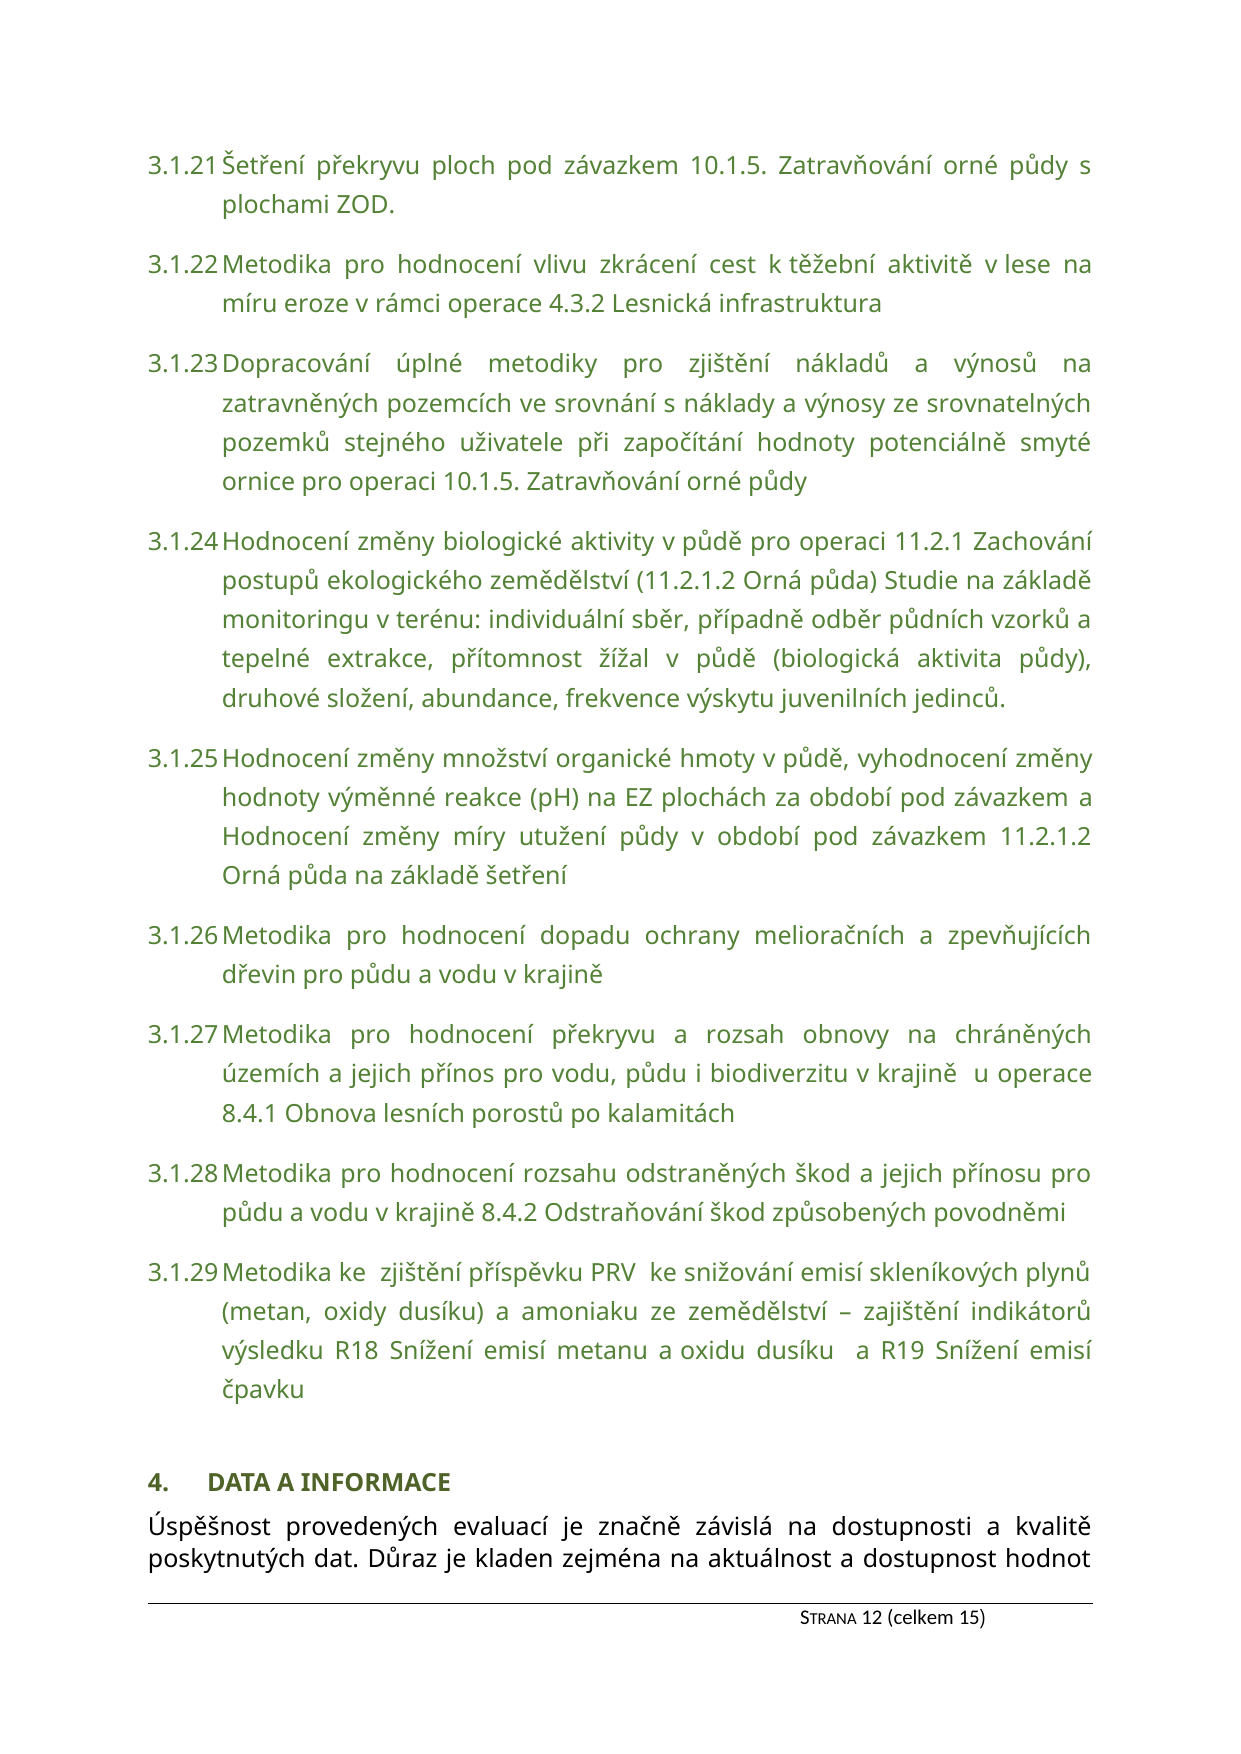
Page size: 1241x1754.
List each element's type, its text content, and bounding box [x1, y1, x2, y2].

subtitle Hodnocení změny biologické aktivity v půdě pro operaci 11.2.1 Zachování postupů ekologického zemědělství (11.2.1.2 Orná půda) Studie na základě monitoringu v terénu: individuální sběr, případně odběr půdních vzorků a tepelné extrakce, přítomnost žížal v půdě (biologická aktivita půdy), druhové složení, abundance, frekvence výskytu juvenilních jedinců. [148, 523, 1092, 714]
subtitle Metodika pro hodnocení překryvu a rozsah obnovy na chráněných územích a jejich přínos pro vodu, půdu i biodiverzitu v krajině u operace 8.4.1 Obnova lesních porostů po kalamitách [148, 1017, 1092, 1129]
subtitle Dopracování úplné metodiky pro zjištění nákladů a výnosů na zatravněných pozemcích ve srovnání s náklady a výnosy ze srovnatelných pozemků stejného uživatele při započítání hodnoty potenciálně smyté ornice pro operaci 10.1.5. Zatravňování orné půdy [148, 346, 1092, 498]
subtitle Metodika pro hodnocení rozsahu odstraněných škod a jejich přínosu pro půdu a vodu v krajině 8.4.2 Odstraňování škod způsobených povodněmi [148, 1155, 1092, 1228]
subtitle Šetření překryvu ploch pod závazkem 10.1.5. Zatravňování orné půdy s plochami ZOD. [148, 148, 1092, 221]
subtitle data a informace [148, 1464, 1092, 1498]
subtitle Metodika ke zjištění příspěvku PRV ke snižování emisí skleníkových plynů (metan, oxidy dusíku) a amoniaku ze zemědělství – zajištění indikátorů výsledku R18 Snížení emisí metanu a oxidu dusíku a R19 Snížení emisí čpavku [148, 1254, 1092, 1406]
subtitle Metodika pro hodnocení vlivu zkrácení cest k těžební aktivitě v lese na míru eroze v rámci operace 4.3.2 Lesnická infrastruktura [148, 247, 1092, 320]
subtitle Metodika pro hodnocení dopadu ochrany melioračních a zpevňujících dřevin pro půdu a vodu v krajině [148, 918, 1092, 991]
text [148, 1511, 1092, 1573]
subtitle Hodnocení změny množství organické hmoty v půdě, vyhodnocení změny hodnoty výměnné reakce (pH) na EZ plochách za období pod závazkem a Hodnocení změny míry utužení půdy v období pod závazkem 11.2.1.2 Orná půda na základě šetření [148, 740, 1092, 892]
